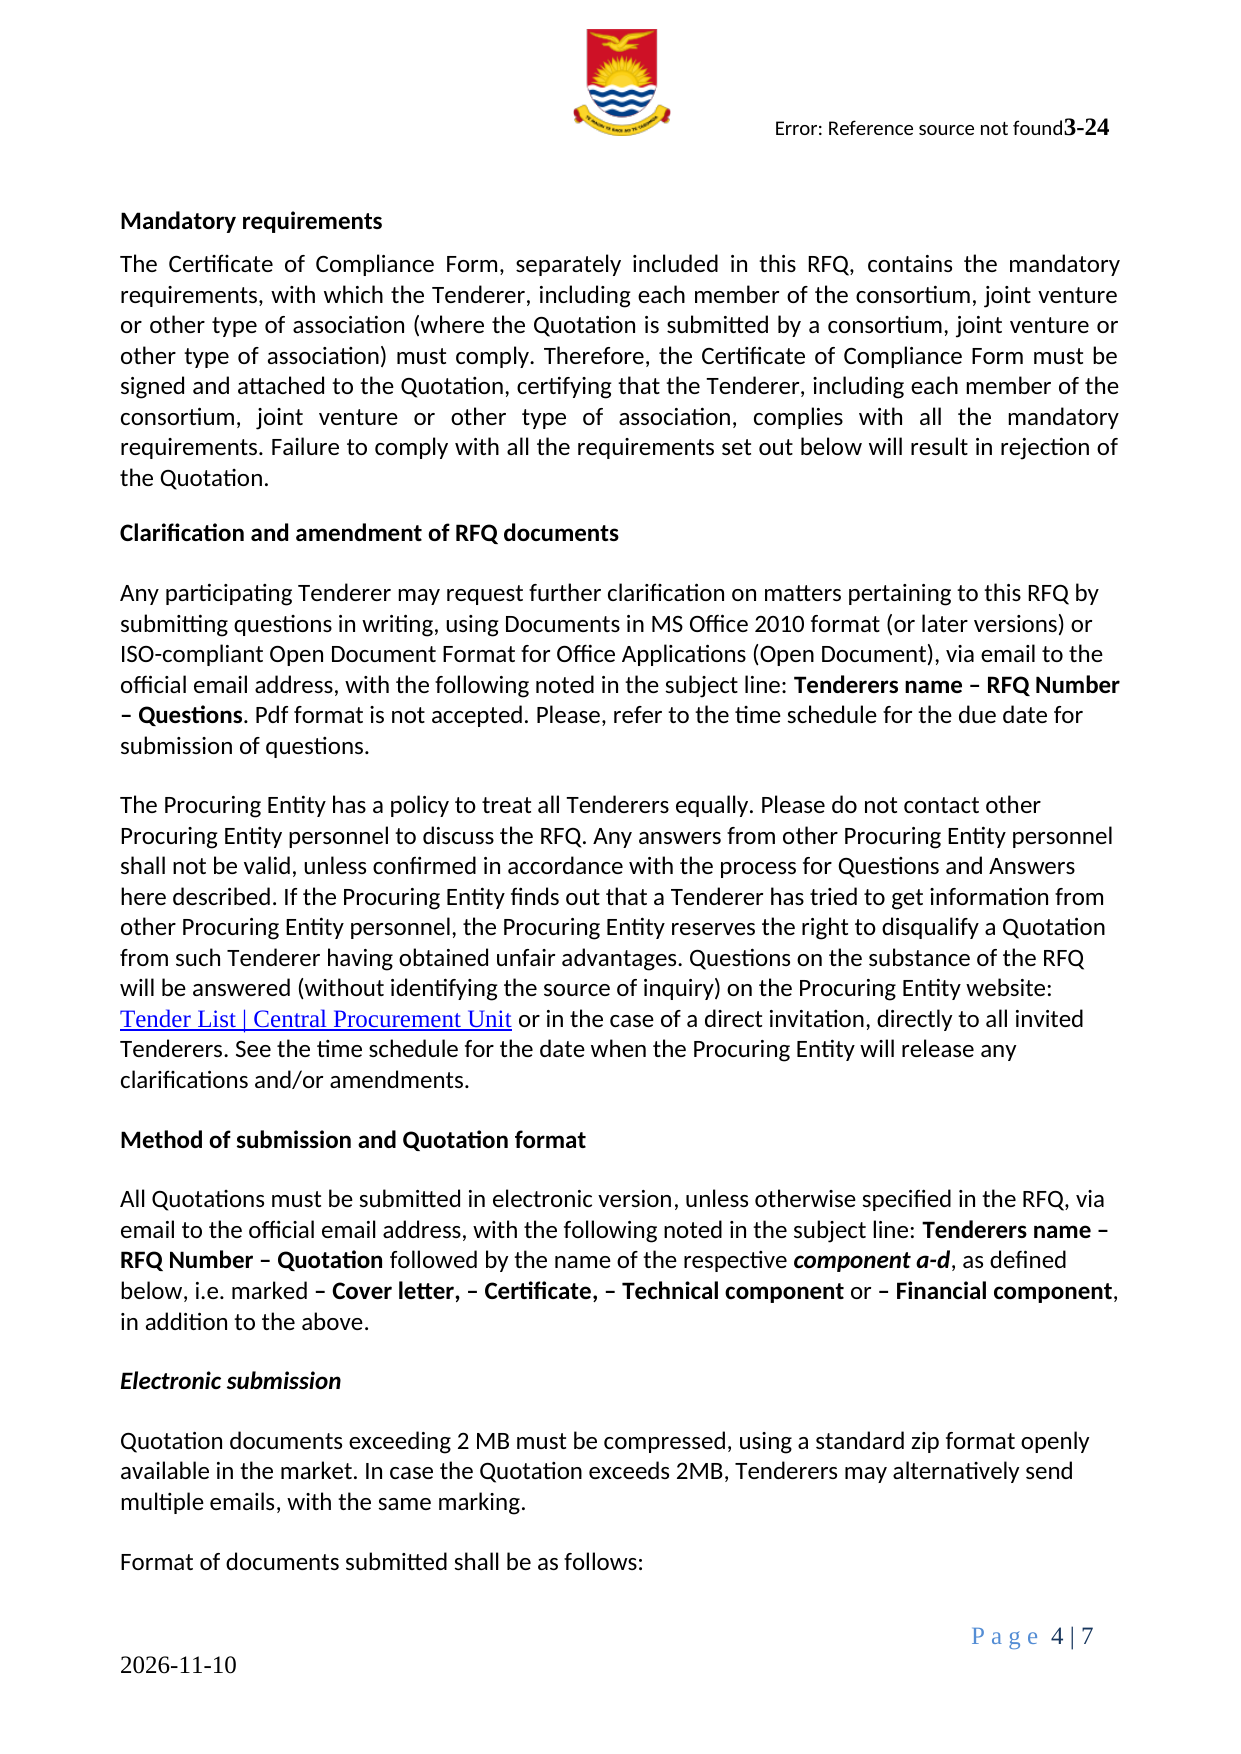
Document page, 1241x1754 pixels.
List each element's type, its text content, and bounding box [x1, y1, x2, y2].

text The Procuring Entity has a policy to treat all Tenderers equally. Please do not contact other Procuring Entity personnel to discuss the RFQ. Any answers from other Procuring Entity personnel shall not be valid, unless confirmed in accordance with the process for Questions and Answers here described. If the Procuring Entity finds out that a Tenderer has tried to get information from other Procuring Entity personnel, the Procuring Entity reserves the right to disqualify a Quotation from such Tenderer having obtained unfair advantages. Questions on the substance of the RFQ will be answered (without identifying the source of inquiry) on the Procuring Entity website: Tender List | Central Procurement Unit or in the case of a direct invitation, directly to all invited Tenderers. See the time schedule for the date when the Procuring Entity will release any clarifications and/or amendments. [120, 789, 1120, 1095]
text Quotation documents exceeding 2 MB must be compressed, using a standard zip format openly available in the market. In case the Quotation exceeds 2MB, Tenderers may alternatively send multiple emails, with the same marking. [120, 1425, 1120, 1517]
subtitle Clarification and amendment of RFQ documents [120, 517, 1120, 548]
subtitle Electronic submission [120, 1365, 1120, 1396]
text All Quotations must be submitted in electronic version, unless otherwise specified in the RFQ, via email to the official email address, with the following noted in the subject line: Tenderers name – RFQ Number – Quotation followed by the name of the respective component a-d, as defined below, i.e. marked – Cover letter, – Certificate, – Technical component or – Financial component, in addition to the above. [120, 1183, 1120, 1336]
subtitle Method of submission and Quotation format [120, 1124, 1120, 1154]
picture [573, 29, 671, 136]
subtitle Mandatory requirements [120, 205, 1120, 236]
text The Certificate of Compliance Form, separately included in this RFQ, contains the mandatory requirements, with which the Tenderer, including each member of the consortium, joint venture or other type of association (where the Quotation is submitted by a consortium, joint venture or other type of association) must comply. Therefore, the Certificate of Compliance Form must be signed and attached to the Quotation, certifying that the Tenderer, including each member of the consortium, joint venture or other type of association, complies with all the mandatory requirements. Failure to comply with all the requirements set out below will result in rejection of the Quotation. [120, 248, 1120, 492]
text Any participating Tenderer may request further clarification on matters pertaining to this RFQ by submitting questions in writing, using Documents in MS Office 2010 format (or later versions) or ISO-compliant Open Document Format for Office Applications (Open Document), via email to the official email address, with the following noted in the subject line: Tenderers name – RFQ Number – Questions. Pdf format is not accepted. Please, refer to the time schedule for the due date for submission of questions. [120, 577, 1120, 760]
text Format of documents submitted shall be as follows: [120, 1546, 1120, 1576]
